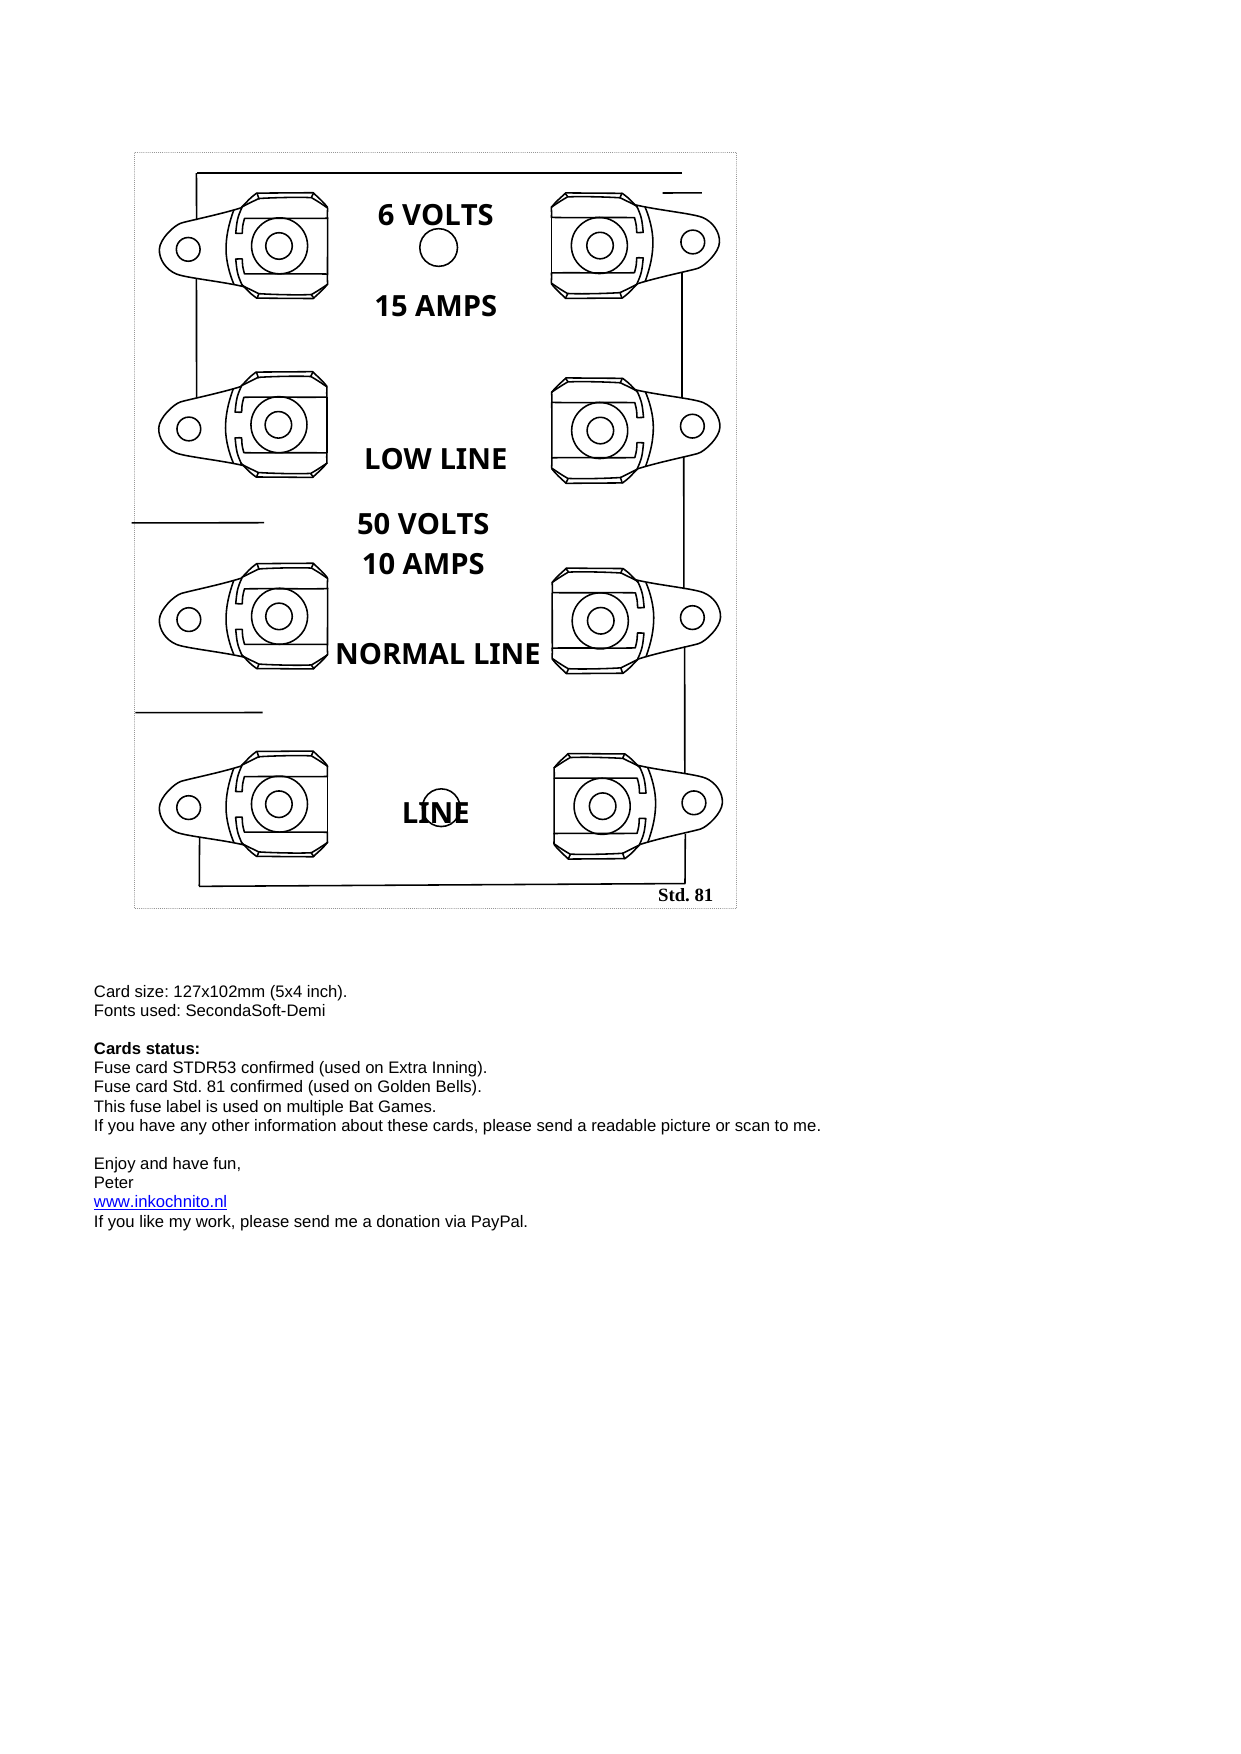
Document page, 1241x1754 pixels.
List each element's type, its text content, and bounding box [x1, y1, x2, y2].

text This fuse label is used on multiple Bat Games. [94, 1096, 1162, 1116]
text www.inkochnito.nl [94, 1192, 1162, 1211]
text Peter [94, 1173, 1162, 1192]
text Fuse card Std. 81 confirmed (used on Golden Bells). [94, 1077, 1162, 1096]
text Cards status: [94, 1039, 1162, 1058]
text Enjoy and have fun, [94, 1154, 1162, 1173]
text If you like my work, please send me a donation via PayPal. [94, 1211, 1162, 1231]
text Fonts used: SecondaSoft-Demi [94, 1001, 1162, 1020]
text If you have any other information about these cards, please send a readable picture or scan to me. [94, 1116, 1162, 1135]
text Card size: 127x102mm (5x4 inch). [94, 981, 1162, 1001]
text Fuse card STDR53 confirmed (used on Extra Inning). [94, 1058, 1162, 1077]
